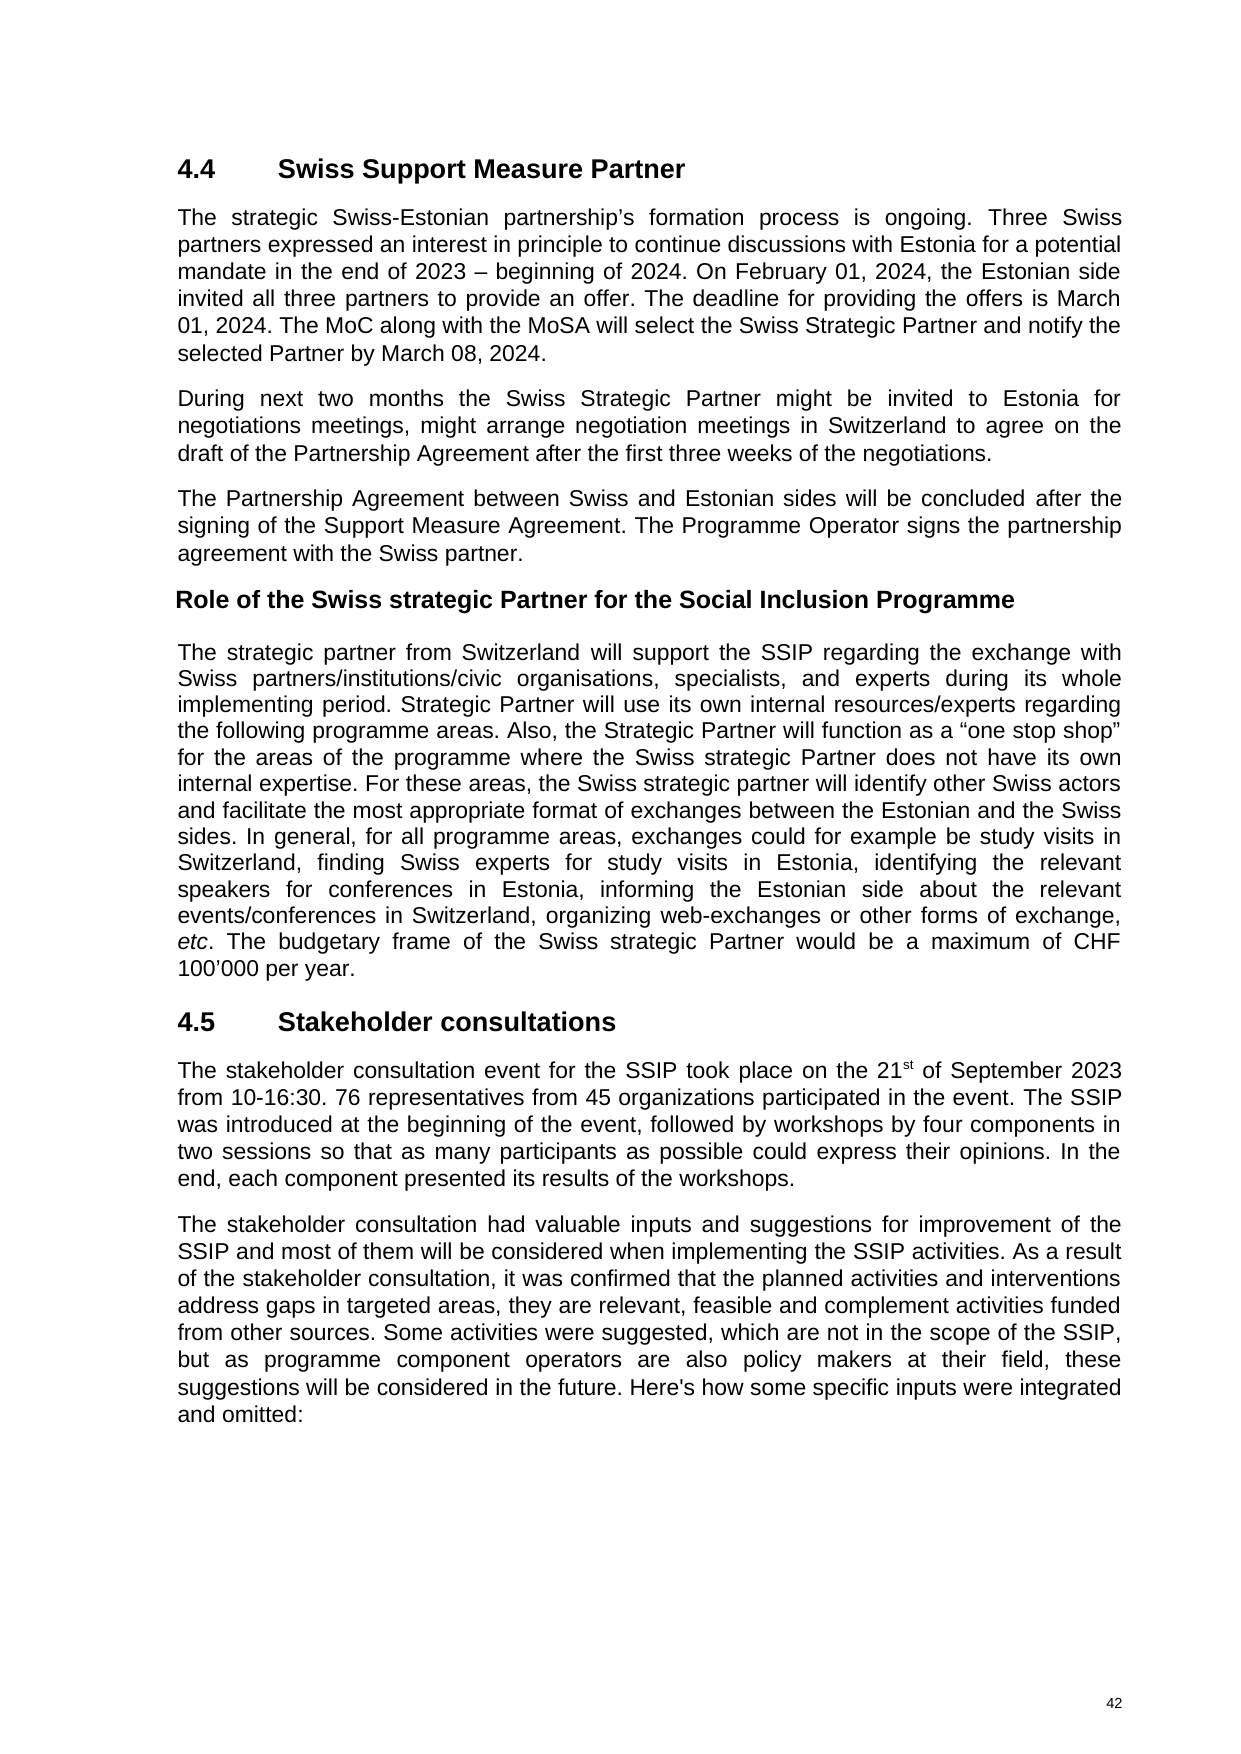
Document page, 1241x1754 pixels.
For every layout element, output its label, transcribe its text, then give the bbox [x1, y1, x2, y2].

text During next two months the Swiss Strategic Partner might be invited to Estonia for negotiations meetings, might arrange negotiation meetings in Switzerland to agree on the draft of the Partnership Agreement after the first three weeks of the negotiations. [177, 385, 1122, 466]
text The strategic Swiss-Estonian partnership’s formation process is ongoing. Three Swiss partners expressed an interest in principle to continue discussions with Estonia for a potential mandate in the end of 2023 – beginning of 2024. On February 01, 2024, the Estonian side invited all three partners to provide an offer. The deadline for providing the offers is March 01, 2024. The MoC along with the MoSA will select the Swiss Strategic Partner and notify the selected Partner by March 08, 2024. [177, 203, 1122, 366]
text Role of the Swiss strategic Partner for the Social Inclusion Programme [175, 585, 1124, 613]
subtitle Swiss Support Measure Partner [177, 153, 1122, 185]
subtitle Stakeholder consultations [177, 1006, 1122, 1037]
text The strategic partner from Switzerland will support the SSIP regarding the exchange with Swiss partners/institutions/civic organisations, specialists, and experts during its whole implementing period. Strategic Partner will use its own internal resources/experts regarding the following programme areas. Also, the Strategic Partner will function as a “one stop shop” for the areas of the programme where the Swiss strategic Partner does not have its own internal expertise. For these areas, the Swiss strategic partner will identify other Swiss actors and facilitate the most appropriate format of exchanges between the Estonian and the Swiss sides. In general, for all programme areas, exchanges could for example be study visits in Switzerland, finding Swiss experts for study visits in Estonia, identifying the relevant speakers for conferences in Estonia, informing the Estonian side about the relevant events/conferences in Switzerland, organizing web-exchanges or other forms of exchange, etc. The budgetary frame of the Swiss strategic Partner would be a maximum of CHF 100’000 per year. [177, 638, 1122, 981]
text The Partnership Agreement between Swiss and Estonian sides will be concluded after the signing of the Support Measure Agreement. The Programme Operator signs the partnership agreement with the Swiss partner. [177, 485, 1122, 566]
text The stakeholder consultation event for the SSIP took place on the 21st of September 2023 from 10-16:30. 76 representatives from 45 organizations participated in the event. The SSIP was introduced at the beginning of the event, followed by workshops by four components in two sessions so that as many participants as possible could express their opinions. In the end, each component presented its results of the workshops. [177, 1056, 1122, 1191]
text The stakeholder consultation had valuable inputs and suggestions for improvement of the SSIP and most of them will be considered when implementing the SSIP activities. As a result of the stakeholder consultation, it was confirmed that the planned activities and interventions address gaps in targeted areas, they are relevant, feasible and complement activities funded from other sources. Some activities were suggested, which are not in the scope of the SSIP, but as programme component operators are also policy makers at their field, these suggestions will be considered in the future. Here's how some specific inputs were integrated and omitted: [177, 1210, 1122, 1427]
